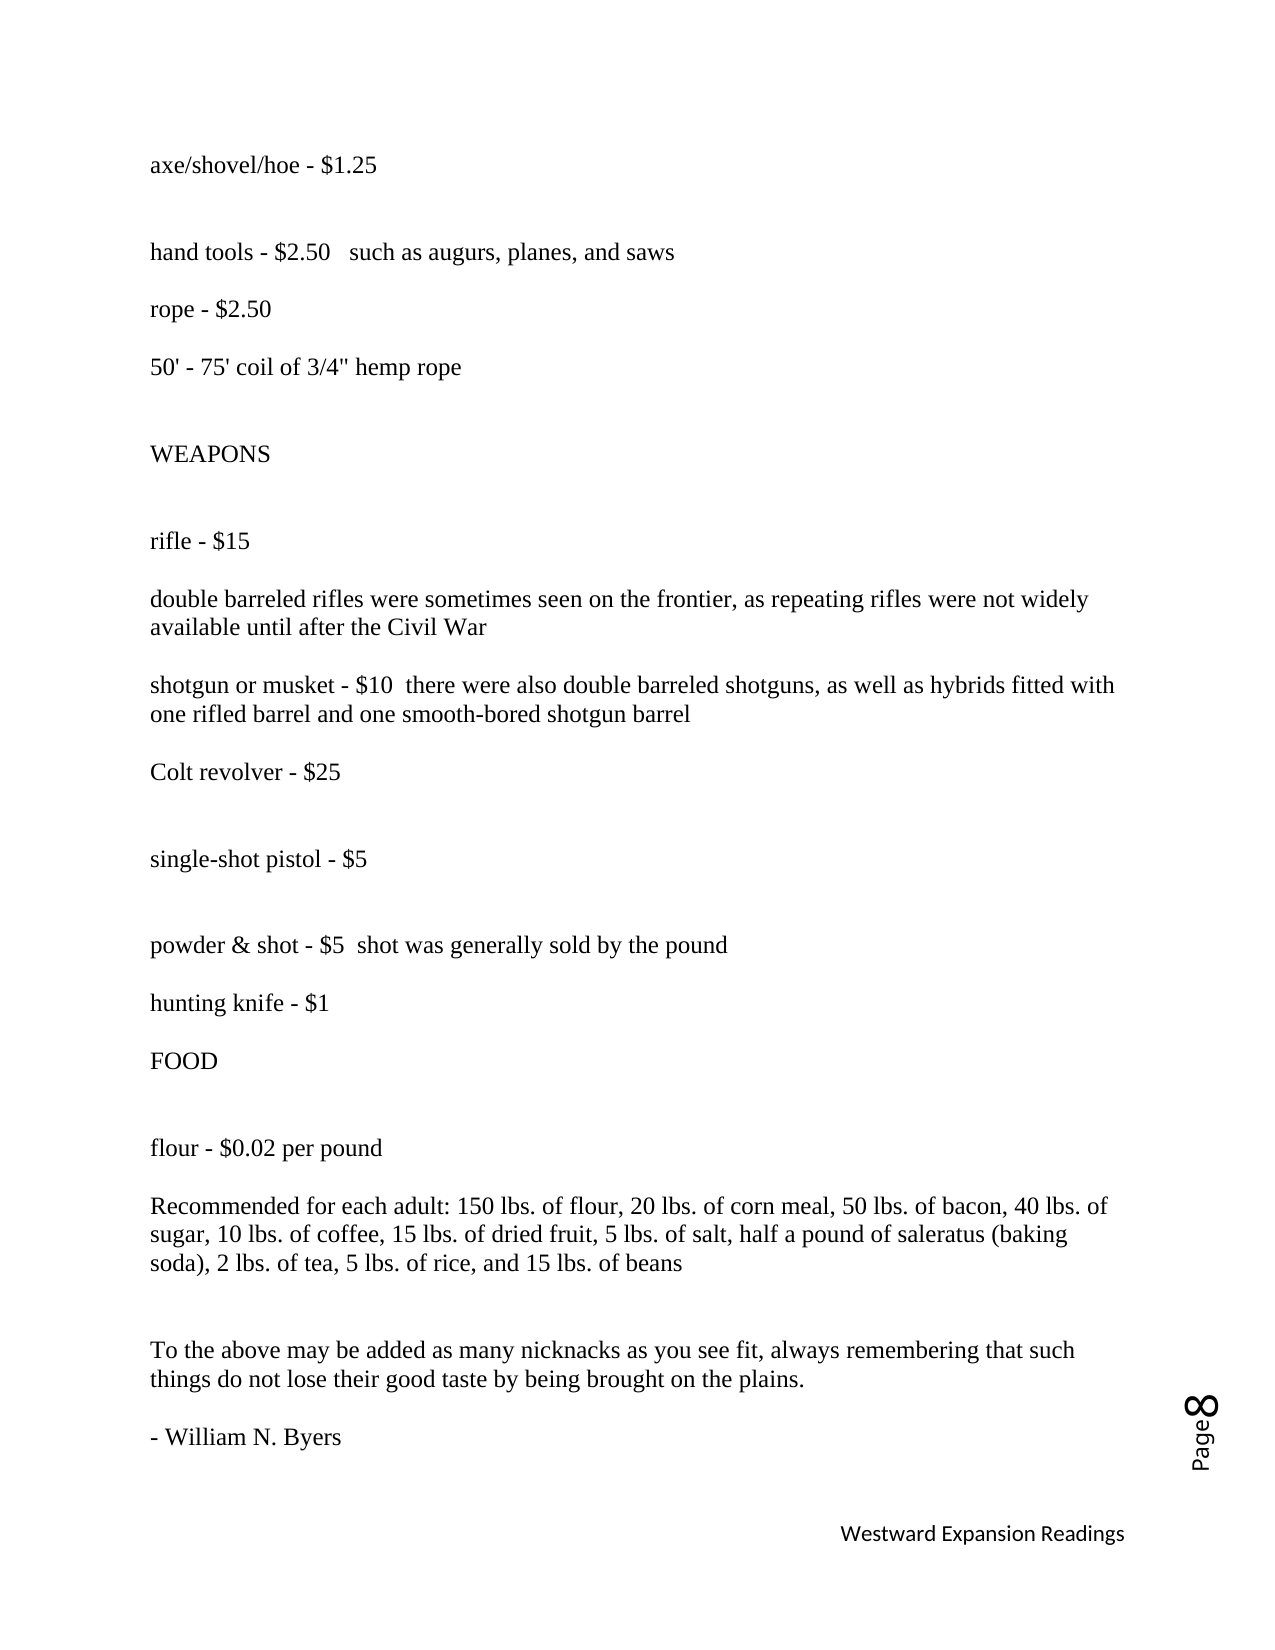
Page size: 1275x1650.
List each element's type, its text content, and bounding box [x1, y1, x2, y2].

text FOOD [150, 1046, 1125, 1075]
text Recommended for each adult: 150 lbs. of flour, 20 lbs. of corn meal, 50 lbs. of bacon, 40 lbs. of sugar, 10 lbs. of coffee, 15 lbs. of dried fruit, 5 lbs. of salt, half a pound of saleratus (baking soda), 2 lbs. of tea, 5 lbs. of rice, and 15 lbs. of beans [150, 1191, 1125, 1277]
text double barreled rifles were sometimes seen on the frontier, as repeating rifles were not widely available until after the Civil War [150, 584, 1125, 641]
text hand tools - $2.50 such as augurs, planes, and saws [150, 208, 1125, 265]
text shotgun or musket - $10 there were also double barreled shotguns, as well as hybrids fitted with one rifled barrel and one smooth-bored shotgun barrel [150, 670, 1125, 728]
text To the above may be added as many nicknacks as you see fit, always remembering that such things do not lose their good taste by being brought on the plains. [150, 1306, 1125, 1392]
text powder & shot - $5 shot was generally sold by the pound [150, 902, 1125, 959]
text WEAPONS [150, 410, 1125, 468]
text single-shot pistol - $5 [150, 815, 1125, 872]
text rope - $2.50 [150, 294, 1125, 323]
text flour - $0.02 per pound [150, 1104, 1125, 1162]
text - William N. Byers [150, 1422, 1125, 1450]
text Colt revolver - $25 [150, 757, 1125, 786]
text 50' - 75' coil of 3/4" hemp rope [150, 352, 1125, 381]
text axe/shovel/hoe - $1.25 [150, 150, 1125, 179]
text rifle - $15 [150, 497, 1125, 554]
text hunting knife - $1 [150, 988, 1125, 1017]
